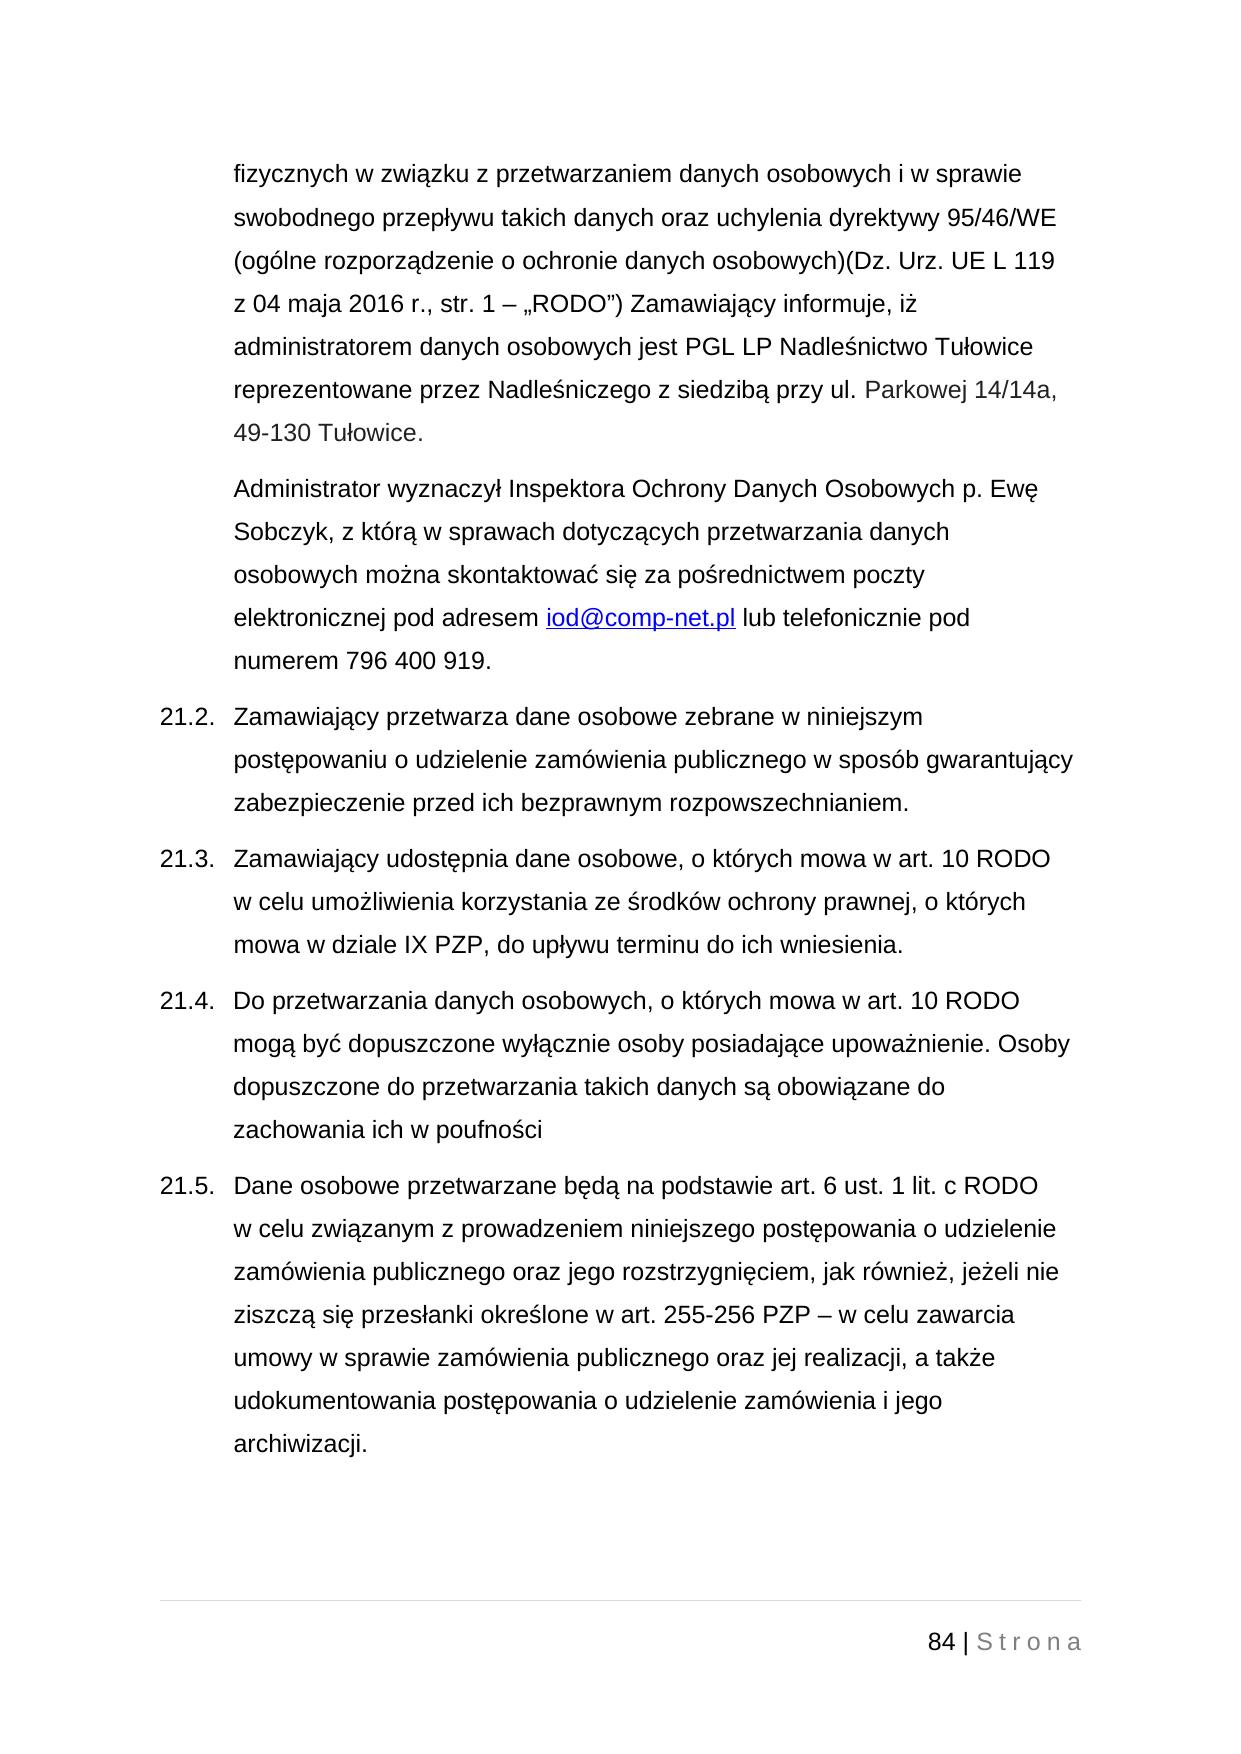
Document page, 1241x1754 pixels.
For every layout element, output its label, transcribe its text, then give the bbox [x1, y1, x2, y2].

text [159, 159, 1081, 447]
text 21.4. Do przetwarzania danych osobowych, o których mowa w art. 10 RODO mogą być dopuszczone wyłącznie osoby posiadające upoważnienie. Osoby dopuszczone do przetwarzania takich danych są obowiązane do zachowania ich w poufności [159, 986, 1081, 1144]
text Administrator wyznaczył Inspektora Ochrony Danych Osobowych p. Ewę Sobczyk, z którą w sprawach dotyczących przetwarzania danych osobowych można skontaktować się za pośrednictwem poczty elektronicznej pod adresem iod@comp-net.pl lub telefonicznie pod numerem 796 400 919. [233, 474, 1081, 675]
text 21.5. Dane osobowe przetwarzane będą na podstawie art. 6 ust. 1 lit. c RODO w celu związanym z prowadzeniem niniejszego postępowania o udzielenie zamówienia publicznego oraz jego rozstrzygnięciem, jak również, jeżeli nie ziszczą się przesłanki określone w art. 255-256 PZP – w celu zawarcia umowy w sprawie zamówienia publicznego oraz jej realizacji, a także udokumentowania postępowania o udzielenie zamówienia i jego archiwizacji. [159, 1171, 1081, 1458]
text 21.3. Zamawiający udostępnia dane osobowe, o których mowa w art. 10 RODO w celu umożliwienia korzystania ze środków ochrony prawnej, o których mowa w dziale IX PZP, do upływu terminu do ich wniesienia. [159, 844, 1081, 959]
text 21.2. Zamawiający przetwarza dane osobowe zebrane w niniejszym postępowaniu o udzielenie zamówienia publicznego w sposób gwarantujący zabezpieczenie przed ich bezprawnym rozpowszechnianiem. [159, 702, 1081, 817]
